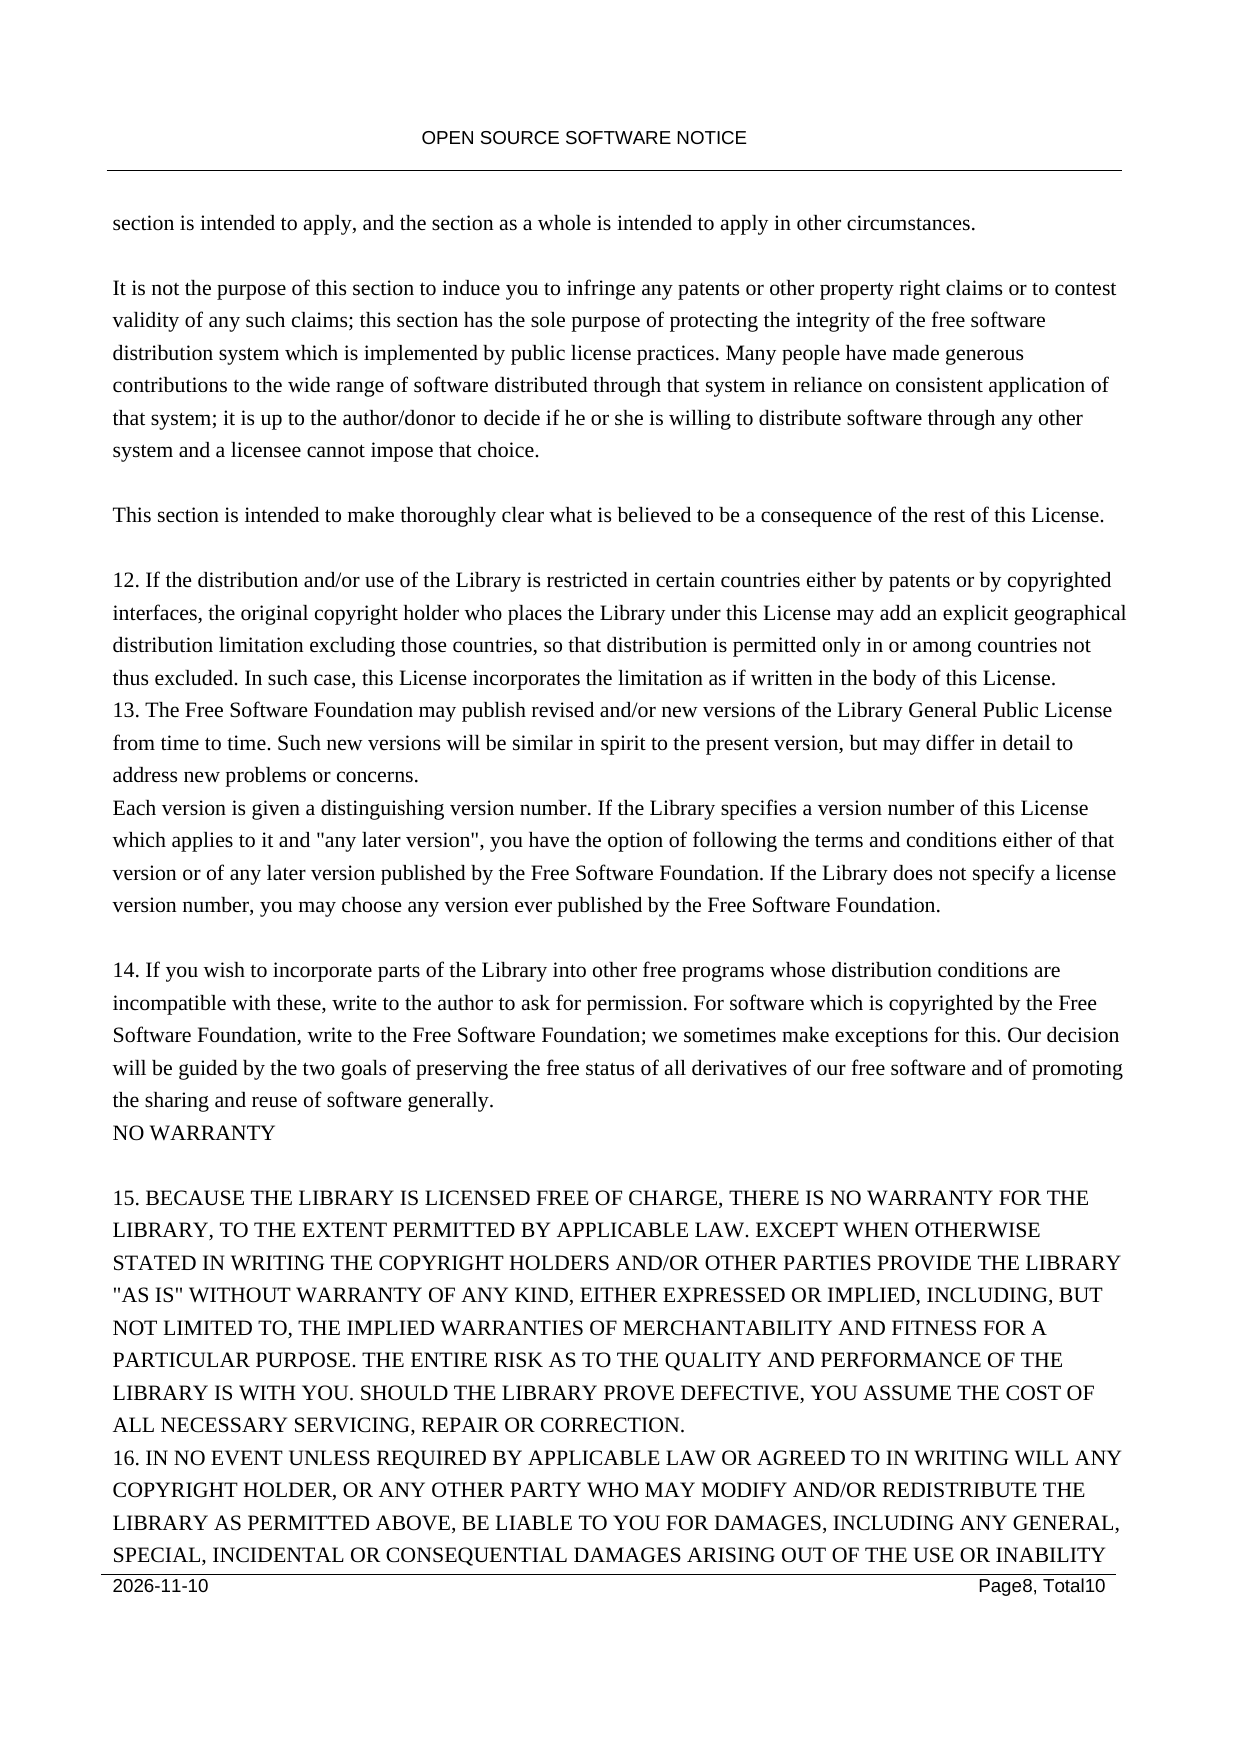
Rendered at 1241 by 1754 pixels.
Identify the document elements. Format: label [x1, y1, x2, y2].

text [112, 206, 1128, 1571]
